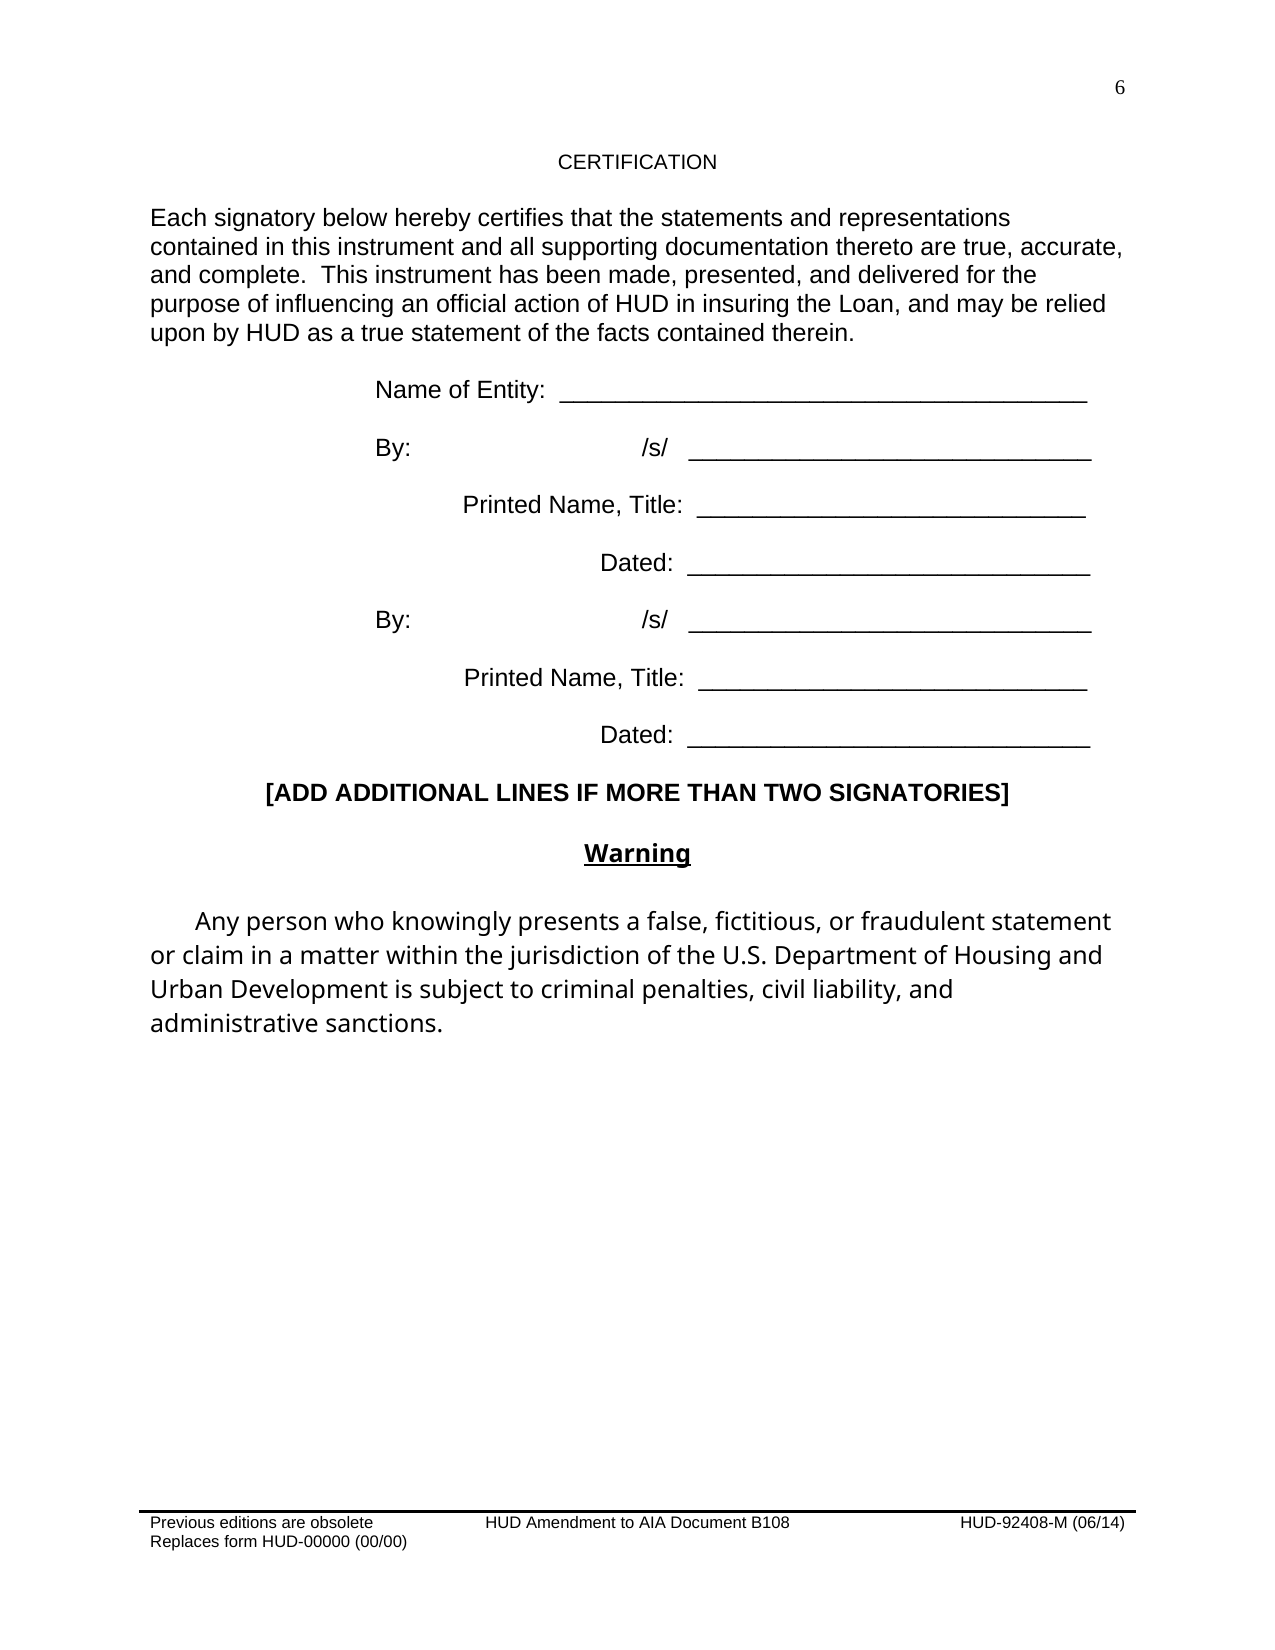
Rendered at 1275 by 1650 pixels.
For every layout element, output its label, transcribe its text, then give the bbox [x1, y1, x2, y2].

text Any person who knowingly presents a false, fictitious, or fraudulent statement or claim in a matter within the jurisdiction of the U.S. Department of Housing and Urban Development is subject to criminal penalties, civil liability, and administrative sanctions. [150, 903, 1125, 1039]
text Dated: _____________________________ [512, 548, 1125, 576]
text Each signatory below hereby certifies that the statements and representations contained in this instrument and all supporting documentation thereto are true, accurate, and complete. This instrument has been made, presented, and delivered for the purpose of influencing an official action of HUD in insuring the Loan, and may be relied upon by HUD as a true statement of the facts contained therein. [150, 203, 1125, 346]
subtitle Warning [150, 835, 1125, 869]
text By: /s/ _____________________________ [150, 605, 1125, 634]
text Dated: _____________________________ [525, 720, 1125, 749]
text Printed Name, Title: ____________________________ [375, 490, 1125, 519]
text [ADD ADDITIONAL LINES IF MORE THAN TWO SIGNATORIES] [150, 778, 1125, 806]
subtitle Name of Entity: ______________________________________ [300, 375, 1125, 404]
text By: /s/ _____________________________ [150, 433, 1125, 461]
text [Remainder of this page intentionally left blank.]CERTIFICATION [150, 150, 1125, 174]
text Printed Name, Title: ____________________________ [450, 663, 1125, 691]
